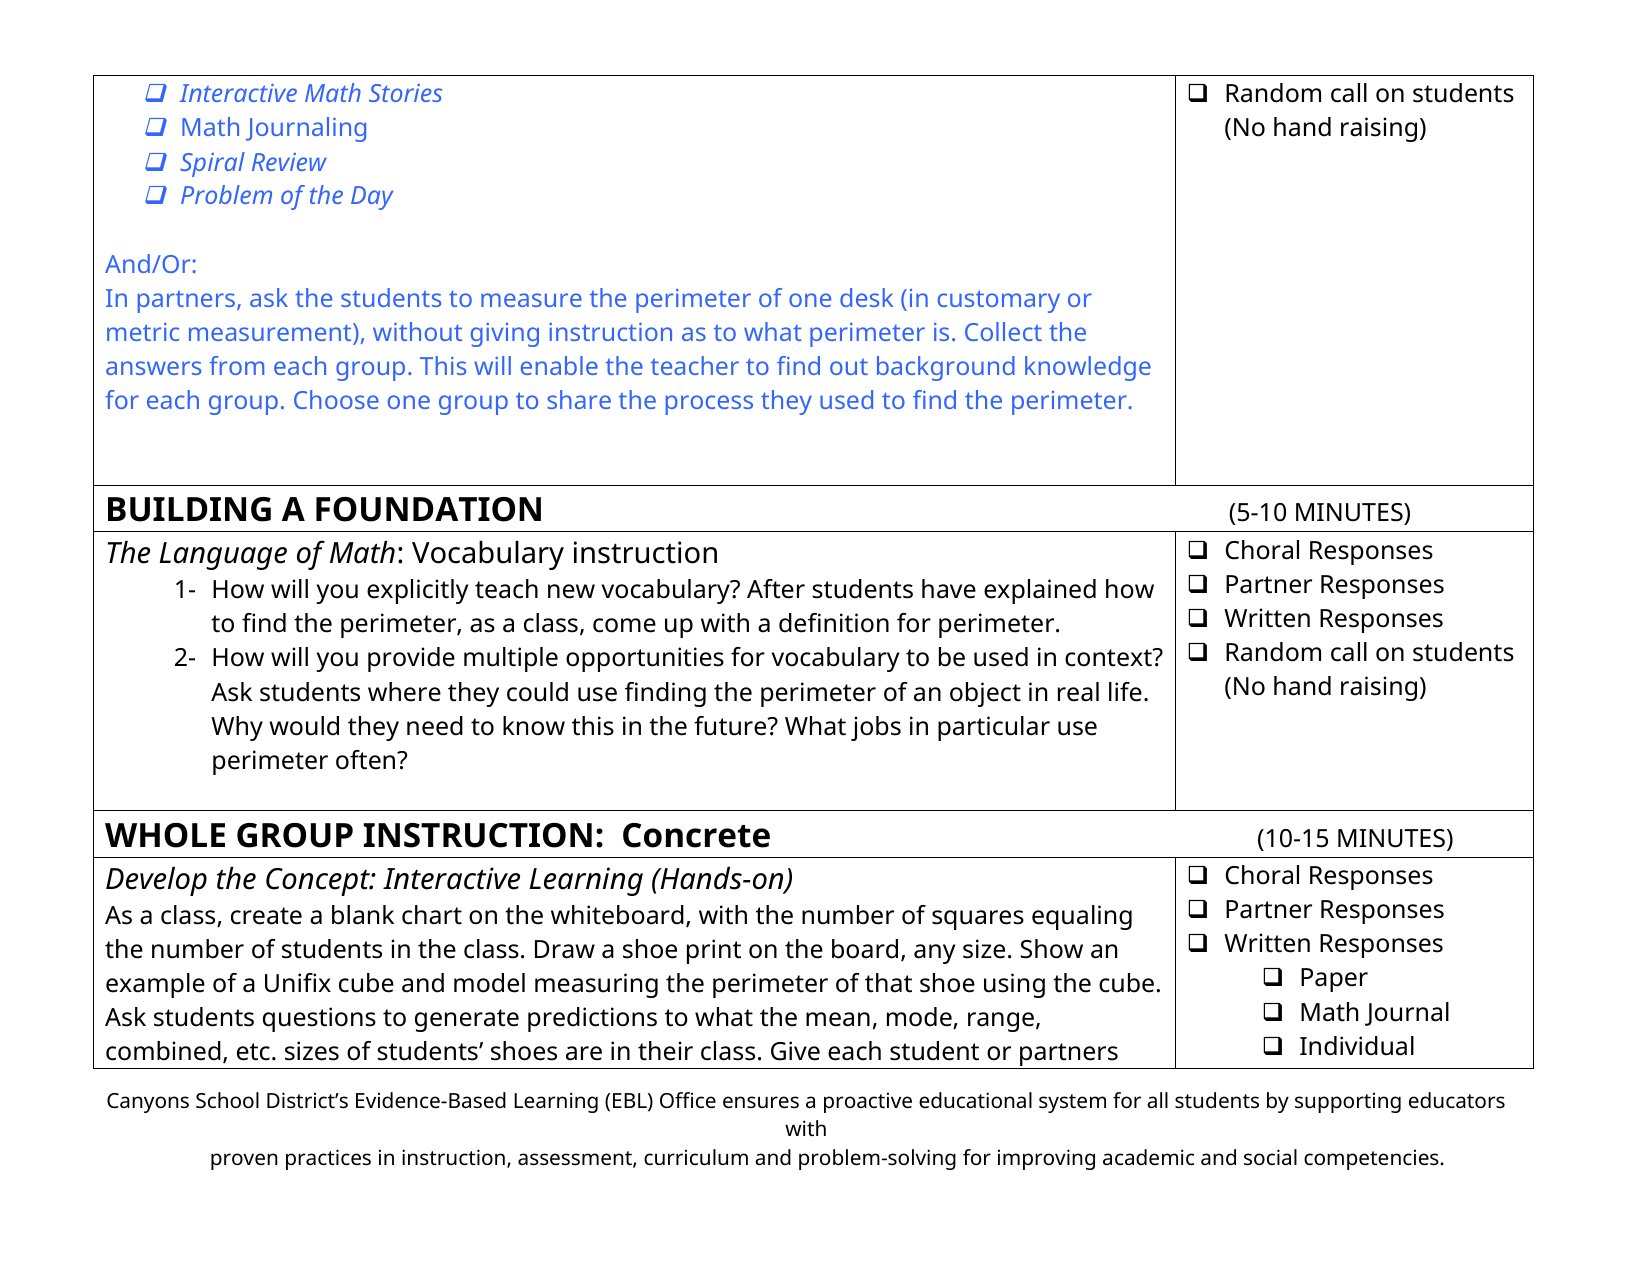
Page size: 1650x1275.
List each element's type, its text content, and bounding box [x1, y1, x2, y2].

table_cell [94, 858, 1175, 1068]
table_cell Choral Responses Partner Responses Written Responses Random call on students (No hand raising) [1176, 532, 1533, 810]
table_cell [1176, 858, 1533, 1068]
table_cell BUILDING A FOUNDATION (5-10 MINUTES) [94, 486, 1533, 531]
table_cell The Language of Math: Vocabulary instruction How will you explicitly teach new vocabulary? After students have explained how to find the perimeter, as a class, come up with a definition for perimeter. How will you provide multiple opportunities for vocabulary to be used in context? Ask students where they could use finding the perimeter of an object in real life. Why would they need to know this in the future? What jobs in particular use perimeter often? [94, 532, 1175, 810]
table_cell WHOLE GROUP INSTRUCTION: Concrete (10-15 MINUTES) [94, 811, 1533, 857]
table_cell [94, 76, 1175, 485]
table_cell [1176, 76, 1533, 485]
